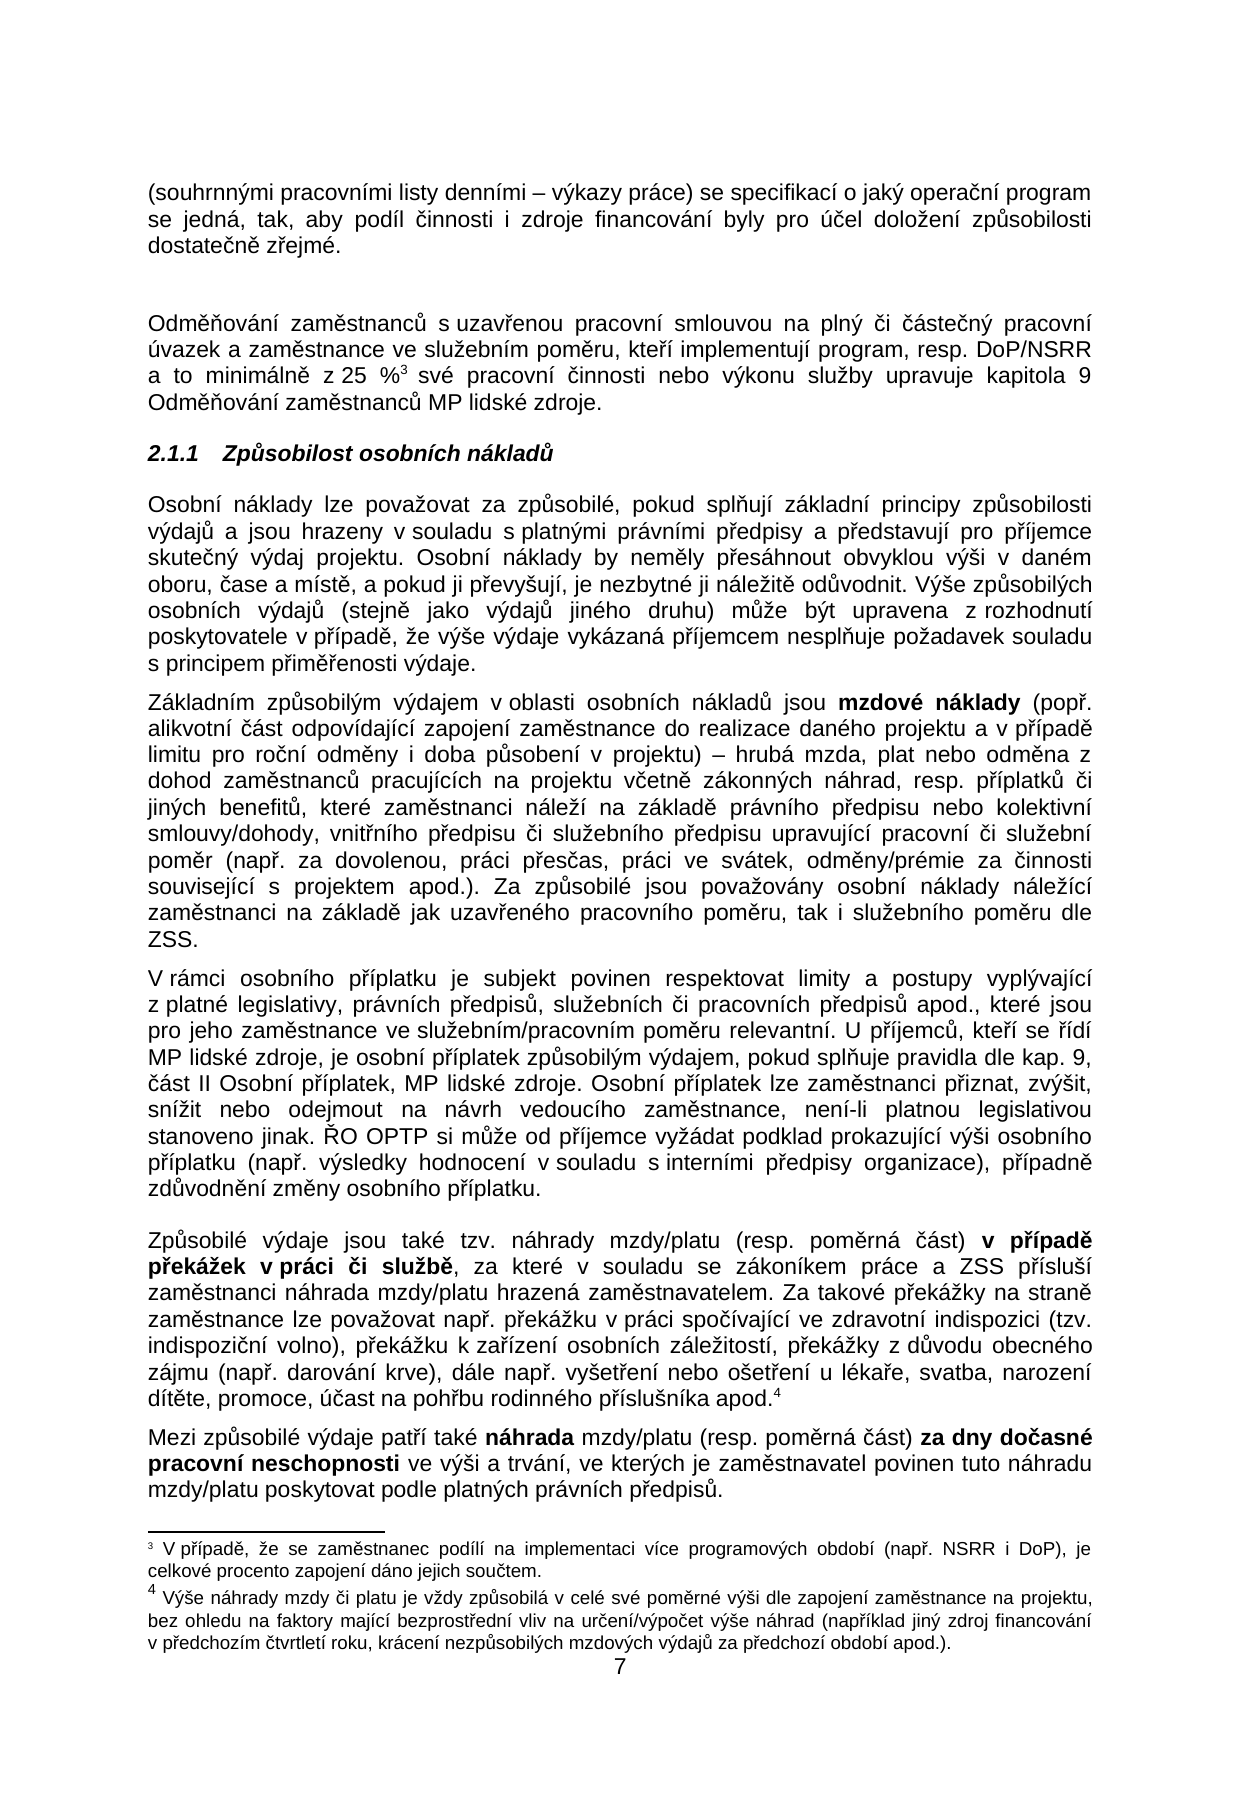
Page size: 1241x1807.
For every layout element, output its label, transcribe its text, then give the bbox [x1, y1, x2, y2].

text Osobní náklady lze považovat za způsobilé, pokud splňují základní principy způsobilosti výdajů a jsou hrazeny v souladu s platnými právními předpisy a představují pro příjemce skutečný výdaj projektu. Osobní náklady by neměly přesáhnout obvyklou výši v daném oboru, čase a místě, a pokud ji převyšují, je nezbytné ji náležitě odůvodnit. Výše způsobilých osobních výdajů (stejně jako výdajů jiného druhu) může být upravena z rozhodnutí poskytovatele v případě, že výše výdaje vykázaná příjemcem nesplňuje požadavek souladu s principem přiměřenosti výdaje. [148, 491, 1092, 676]
text V rámci osobního příplatku je subjekt povinen respektovat limity a postupy vyplývající z platné legislativy, právních předpisů, služebních či pracovních předpisů apod., které jsou pro jeho zaměstnance ve služebním/pracovním poměru relevantní. U příjemců, kteří se řídí MP lidské zdroje, je osobní příplatek způsobilým výdajem, pokud splňuje pravidla dle kap. 9, část II Osobní příplatek, MP lidské zdroje. Osobní příplatek lze zaměstnanci přiznat, zvýšit, snížit nebo odejmout na návrh vedoucího zaměstnance, není-li platnou legislativou stanoveno jinak. ŘO OPTP si může od příjemce vyžádat podklad prokazující výši osobního příplatku (např. výsledky hodnocení v souladu s interními předpisy organizace), případně zdůvodnění změny osobního příplatku. [148, 964, 1092, 1202]
text Odměňování zaměstnanců s uzavřenou pracovní smlouvou na plný či částečný pracovní úvazek a zaměstnance ve služebním poměru, kteří implementují program, resp. DoP/NSRR a to minimálně z 25 % své pracovní činnosti nebo výkonu služby upravuje kapitola 9 Odměňování zaměstnanců MP lidské zdroje. [148, 310, 1092, 415]
text Mezi způsobilé výdaje patří také náhrada mzdy/platu (resp. poměrná část) za dny dočasné pracovní neschopnosti ve výši a trvání, ve kterých je zaměstnavatel povinen tuto náhradu mzdy/platu poskytovat podle platných právních předpisů. [148, 1424, 1092, 1503]
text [148, 179, 1092, 258]
text Způsobilé výdaje jsou také tzv. náhrady mzdy/platu (resp. poměrná část) v případě překážek v práci či službě, za které v souladu se zákoníkem práce a ZSS přísluší zaměstnanci náhrada mzdy/platu hrazená zaměstnavatelem. Za takové překážky na straně zaměstnance lze považovat např. překážku v práci spočívající ve zdravotní indispozici (tzv. indispoziční volno), překážku k zařízení osobních záležitostí, překážky z důvodu obecného zájmu (např. darování krve), dále např. vyšetření nebo ošetření u lékaře, svatba, narození dítěte, promoce, účast na pohřbu rodinného příslušníka apod. [148, 1227, 1092, 1411]
subtitle Způsobilost osobních nákladů [148, 440, 1092, 466]
text Základním způsobilým výdajem v oblasti osobních nákladů jsou mzdové náklady (popř. alikvotní část odpovídající zapojení zaměstnance do realizace daného projektu a v případě limitu pro roční odměny i doba působení v projektu) – hrubá mzda, plat nebo odměna z dohod zaměstnanců pracujících na projektu včetně zákonných náhrad, resp. příplatků či jiných benefitů, které zaměstnanci náleží na základě právního předpisu nebo kolektivní smlouvy/dohody, vnitřního předpisu či služebního předpisu upravující pracovní či služební poměr (např. za dovolenou, práci přesčas, práci ve svátek, odměny/prémie za činnosti související s projektem apod.). Za způsobilé jsou považovány osobní náklady náležící zaměstnanci na základě jak uzavřeného pracovního poměru, tak i služebního poměru dle ZSS. [148, 688, 1092, 952]
